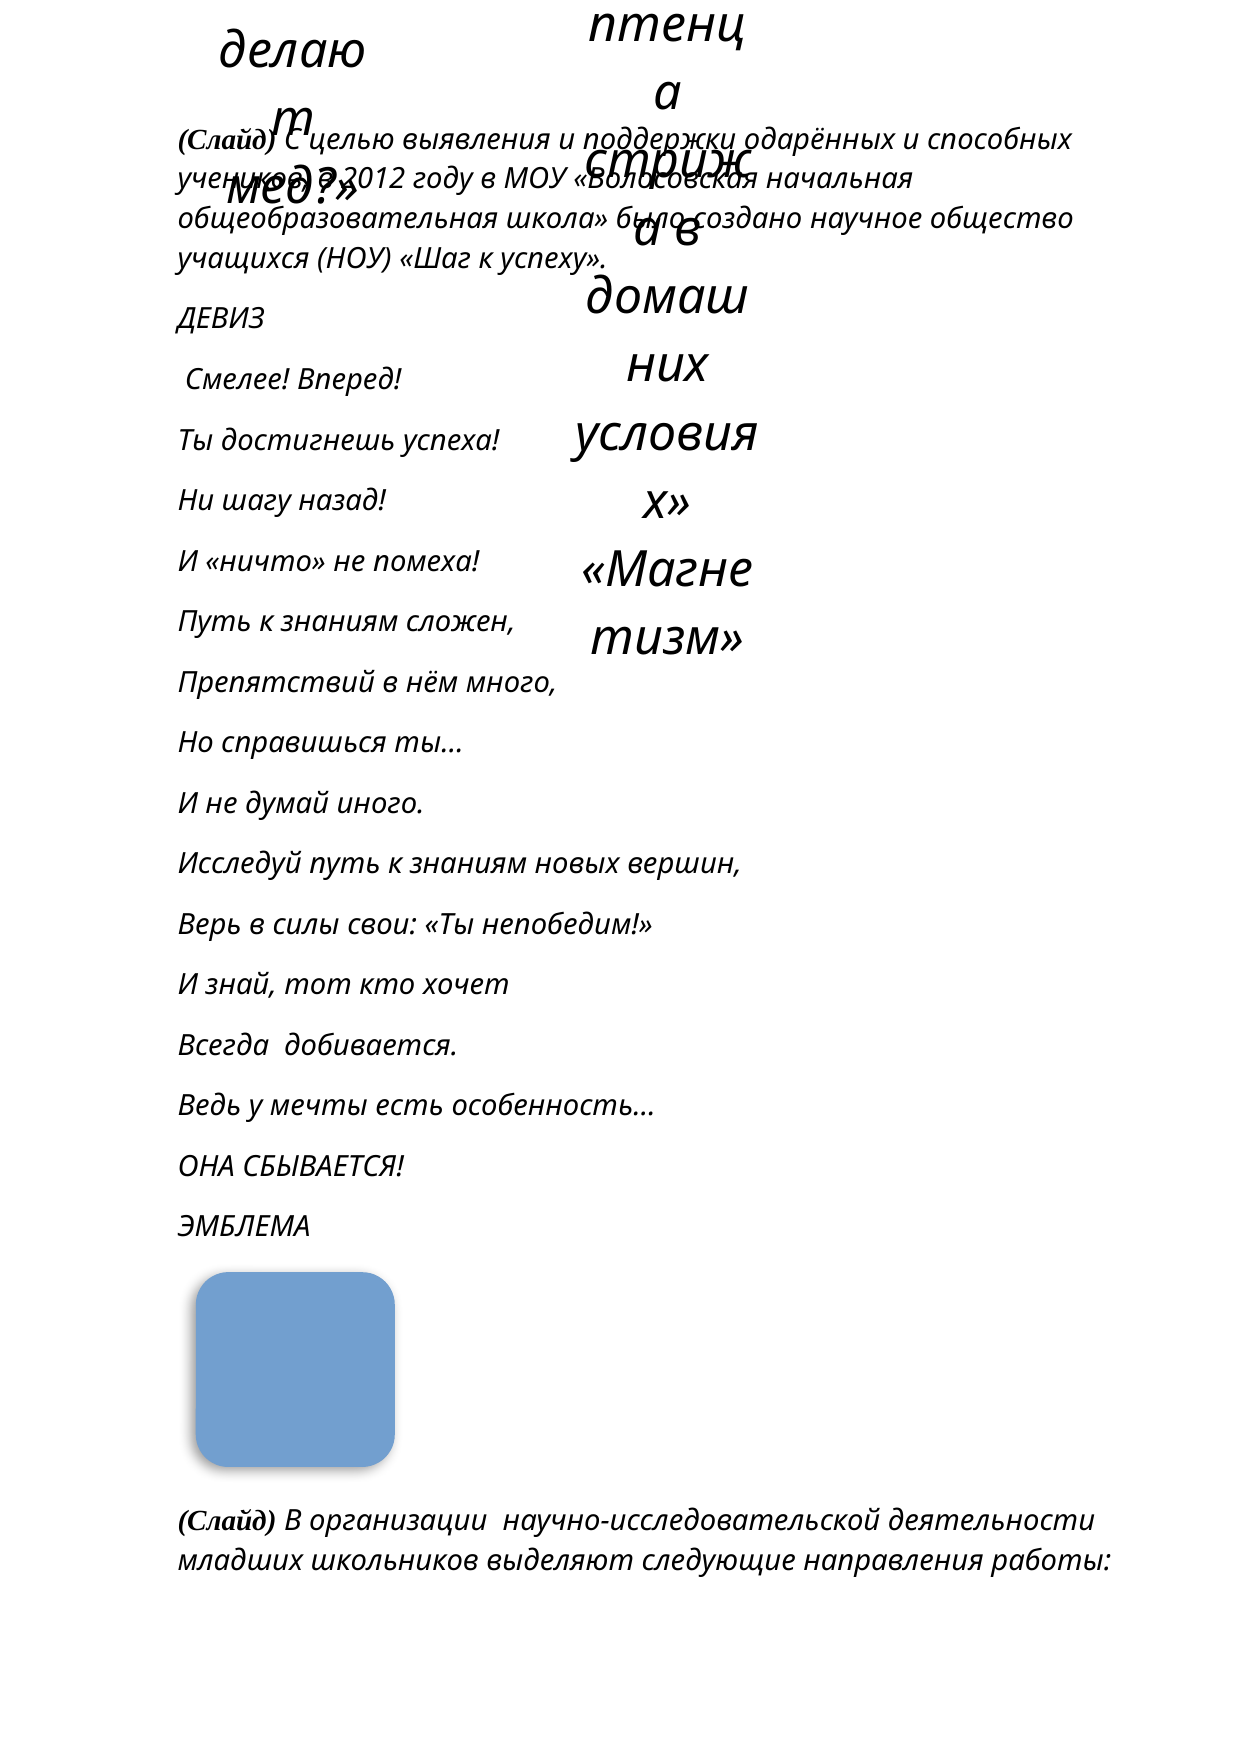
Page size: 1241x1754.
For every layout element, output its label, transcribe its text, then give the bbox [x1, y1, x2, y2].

text Но справишься ты… [177, 721, 1152, 761]
text Препятствий в нём много, [177, 661, 1152, 701]
text Всегда добивается. [177, 1024, 1152, 1064]
text Ни шагу назад! [177, 479, 1152, 519]
text Исследуй путь к знаниям новых вершин, [177, 842, 1152, 882]
text Верь в силы свои: «Ты непобедим!» [177, 903, 1152, 943]
text ЭМБЛЕМА [177, 1206, 1152, 1245]
text И «ничто» не помеха! [177, 540, 1152, 579]
text Путь к знаниям сложен, [177, 600, 1152, 640]
text ОНА СБЫВАЕТСЯ! [177, 1145, 1152, 1185]
text Смелее! Вперед! [177, 358, 1152, 398]
text И не думай иного. [177, 782, 1152, 822]
text Ты достигнешь успеха! [177, 419, 1152, 458]
text (Слайд) В организации научно-исследовательской деятельности младших школьников выделяют следующие направления работы: [177, 1499, 1152, 1579]
text И знай, тот кто хочет [177, 963, 1152, 1003]
text Ведь у мечты есть особенность… [177, 1084, 1152, 1124]
text ДЕВИЗ [177, 298, 1152, 337]
text (Слайд) С целью выявления и поддержки одарённых и способных учеников, в 2012 году в МОУ «Волосовская начальная общеобразовательная школа» было создано научное общество учащихся (НОУ) «Шаг к успеху». [177, 118, 1152, 277]
